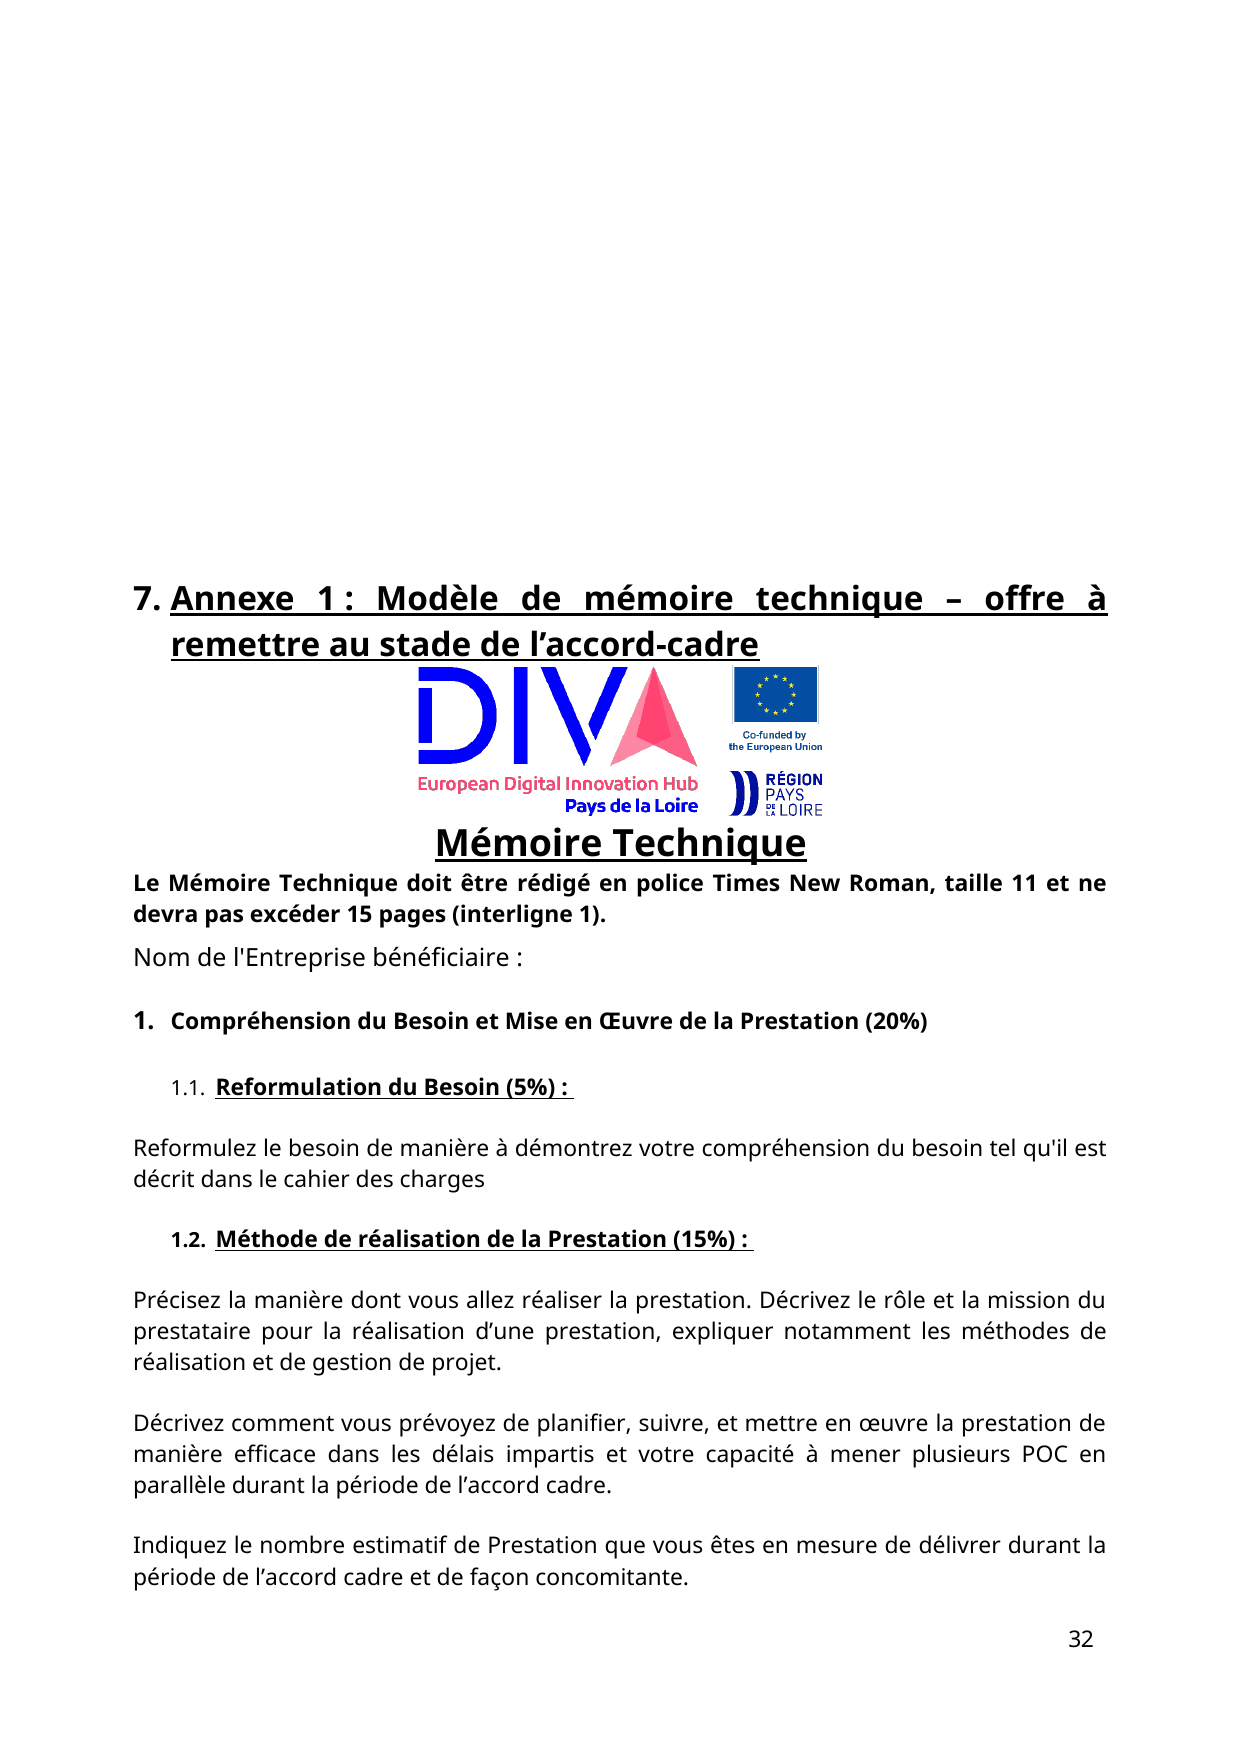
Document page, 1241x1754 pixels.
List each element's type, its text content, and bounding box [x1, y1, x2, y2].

text Décrivez comment vous prévoyez de planifier, suivre, et mettre en œuvre la prestation de manière efficace dans les délais impartis et votre capacité à mener plusieurs POC en parallèle durant la période de l’accord cadre. [133, 1407, 1107, 1500]
title Mémoire Technique [199, 816, 1041, 867]
text Reformulez le besoin de manière à démontrez votre compréhension du besoin tel qu'il est décrit dans le cahier des charges [133, 1132, 1107, 1194]
subtitle Annexe 1 : Modèle de mémoire technique – offre à remettre au stade de l’accord-cadre [133, 575, 1107, 666]
text Le Mémoire Technique doit être rédigé en police Times New Roman, taille 11 et ne devra pas excéder 15 pages (interligne 1). [133, 867, 1107, 929]
list Compréhension du Besoin et Mise en Œuvre de la Prestation (20%) [133, 1003, 1107, 1037]
text Indiquez le nombre estimatif de Prestation que vous êtes en mesure de délivrer durant la période de l’accord cadre et de façon concomitante. [133, 1529, 1107, 1592]
list Reformulation du Besoin (5%) : [170, 1071, 1107, 1102]
picture [418, 665, 822, 816]
list Méthode de réalisation de la Prestation (15%) : [170, 1223, 1107, 1254]
text Nom de l'Entreprise bénéficiaire : [133, 940, 1107, 974]
text Précisez la manière dont vous allez réaliser la prestation. Décrivez le rôle et la mission du prestataire pour la réalisation d’une prestation, expliquer notamment les méthodes de réalisation et de gestion de projet. [133, 1284, 1107, 1377]
